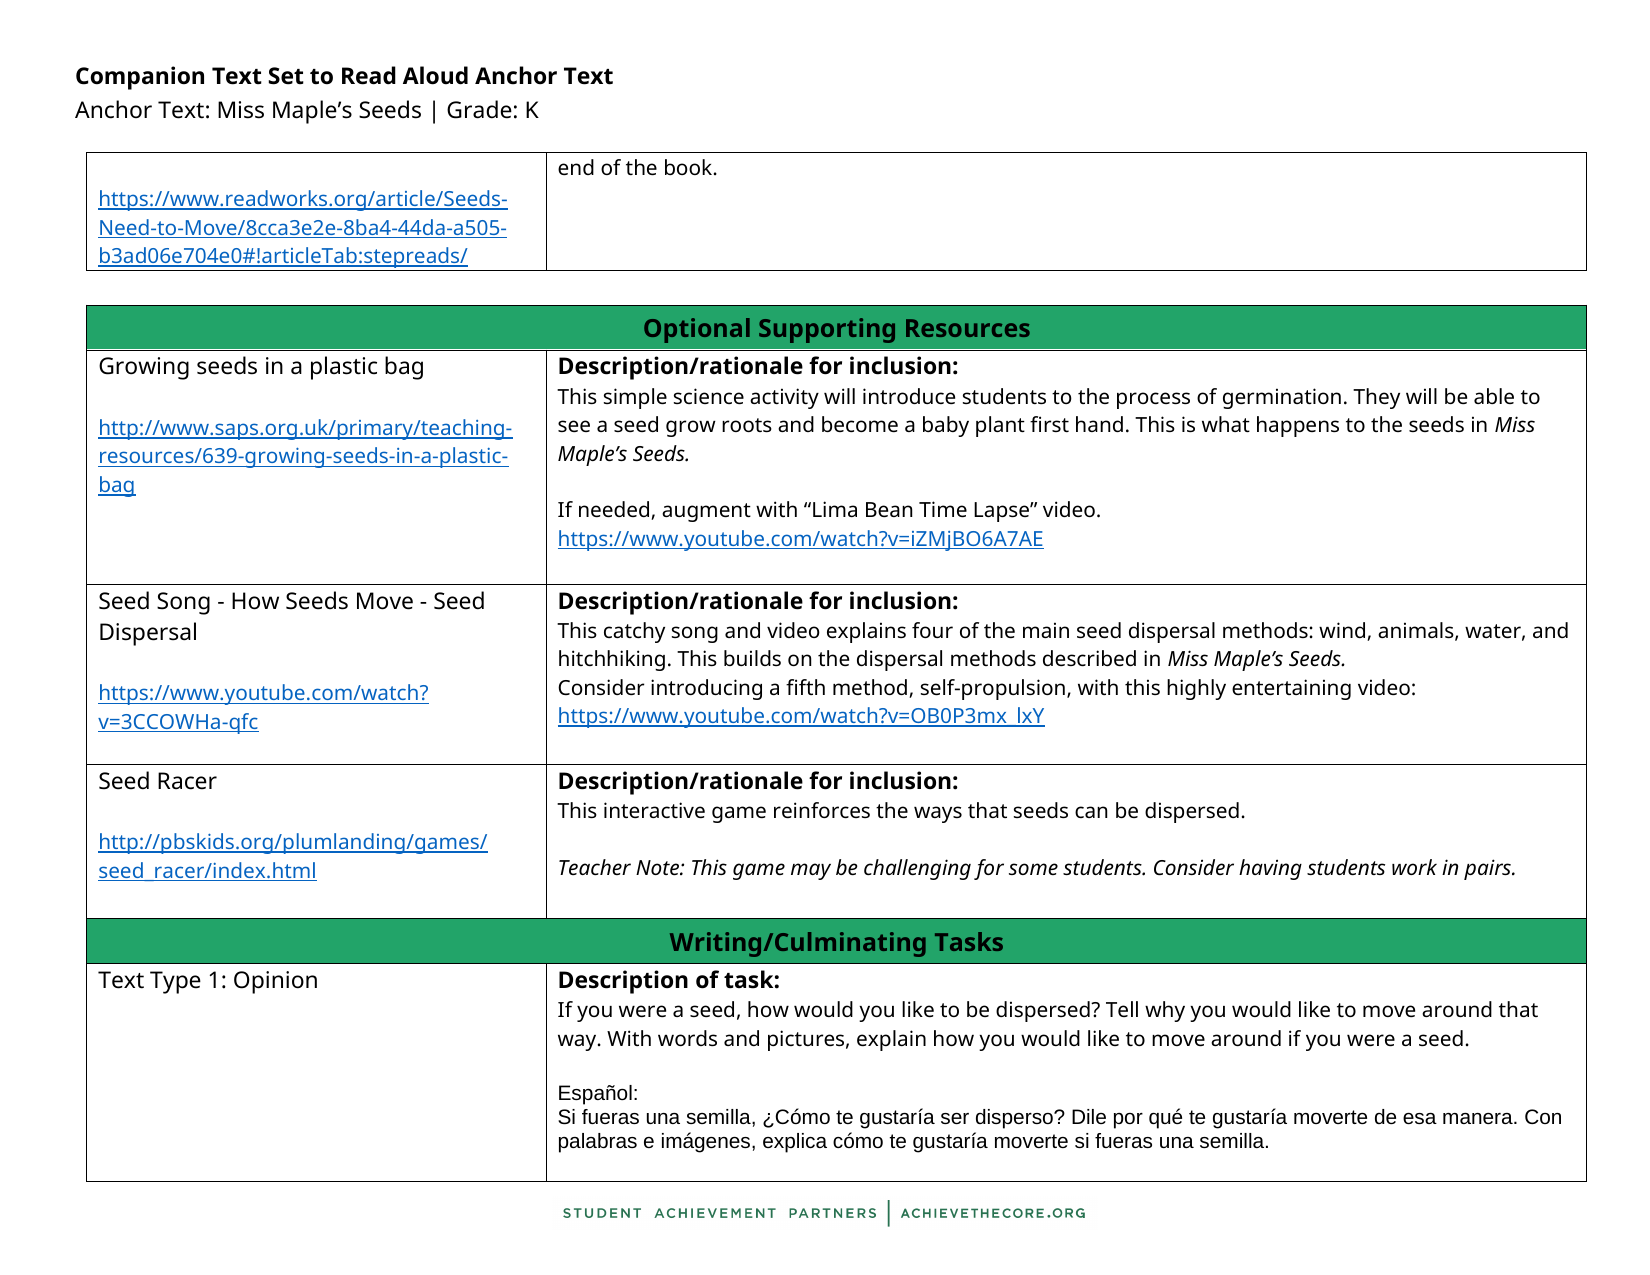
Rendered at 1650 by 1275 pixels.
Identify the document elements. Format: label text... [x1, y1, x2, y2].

table_cell Description of task: If you were a seed, how would you like to be dispersed? Tell why you would like to move around that way. With words and pictures, explain how you would like to move around if you were a seed. Español: Si fueras una semilla, ¿Cómo te gustaría ser disperso? Dile por qué te gustaría moverte de esa manera. Con palabras e imágenes, explica cómo te gustaría moverte si fueras una semilla. [547, 964, 1586, 1181]
picture [551, 1196, 1099, 1230]
table_cell Description/rationale for inclusion: This catchy song and video explains four of the main seed dispersal methods: wind, animals, water, and hitchhiking. This builds on the dispersal methods described in Miss Maple’s Seeds. Consider introducing a fifth method, self-propulsion, with this highly entertaining video: https://www.youtube.com/watch?v=OB0P3mx_lxY [547, 585, 1586, 764]
table_cell Writing/Culminating Tasks [87, 919, 1586, 963]
table_cell Growing seeds in a plastic bag http://www.saps.org.uk/primary/teaching-resources/639-growing-seeds-in-a-plastic-bag [87, 351, 546, 584]
table_cell Description/rationale for inclusion: This simple science activity will introduce students to the process of germination. They will be able to see a seed grow roots and become a baby plant first hand. This is what happens to the seeds in Miss Maple’s Seeds. If needed, augment with “Lima Bean Time Lapse” video. https://www.youtube.com/watch?v=iZMjBO6A7AE [547, 351, 1586, 584]
table_cell Seed Racer http://pbskids.org/plumlanding/games/seed_racer/index.html [87, 765, 546, 918]
table_cell Text Type 1: Opinion [87, 964, 546, 1181]
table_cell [547, 153, 1586, 270]
table_cell Description/rationale for inclusion: This interactive game reinforces the ways that seeds can be dispersed. Teacher Note: This game may be challenging for some students. Consider having students work in pairs. [547, 765, 1586, 918]
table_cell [87, 153, 546, 270]
table_header Optional Supporting Resources [87, 306, 1586, 349]
table_cell Seed Song - How Seeds Move - Seed Dispersal https://www.youtube.com/watch?v=3CCOWHa-qfc [87, 585, 546, 764]
